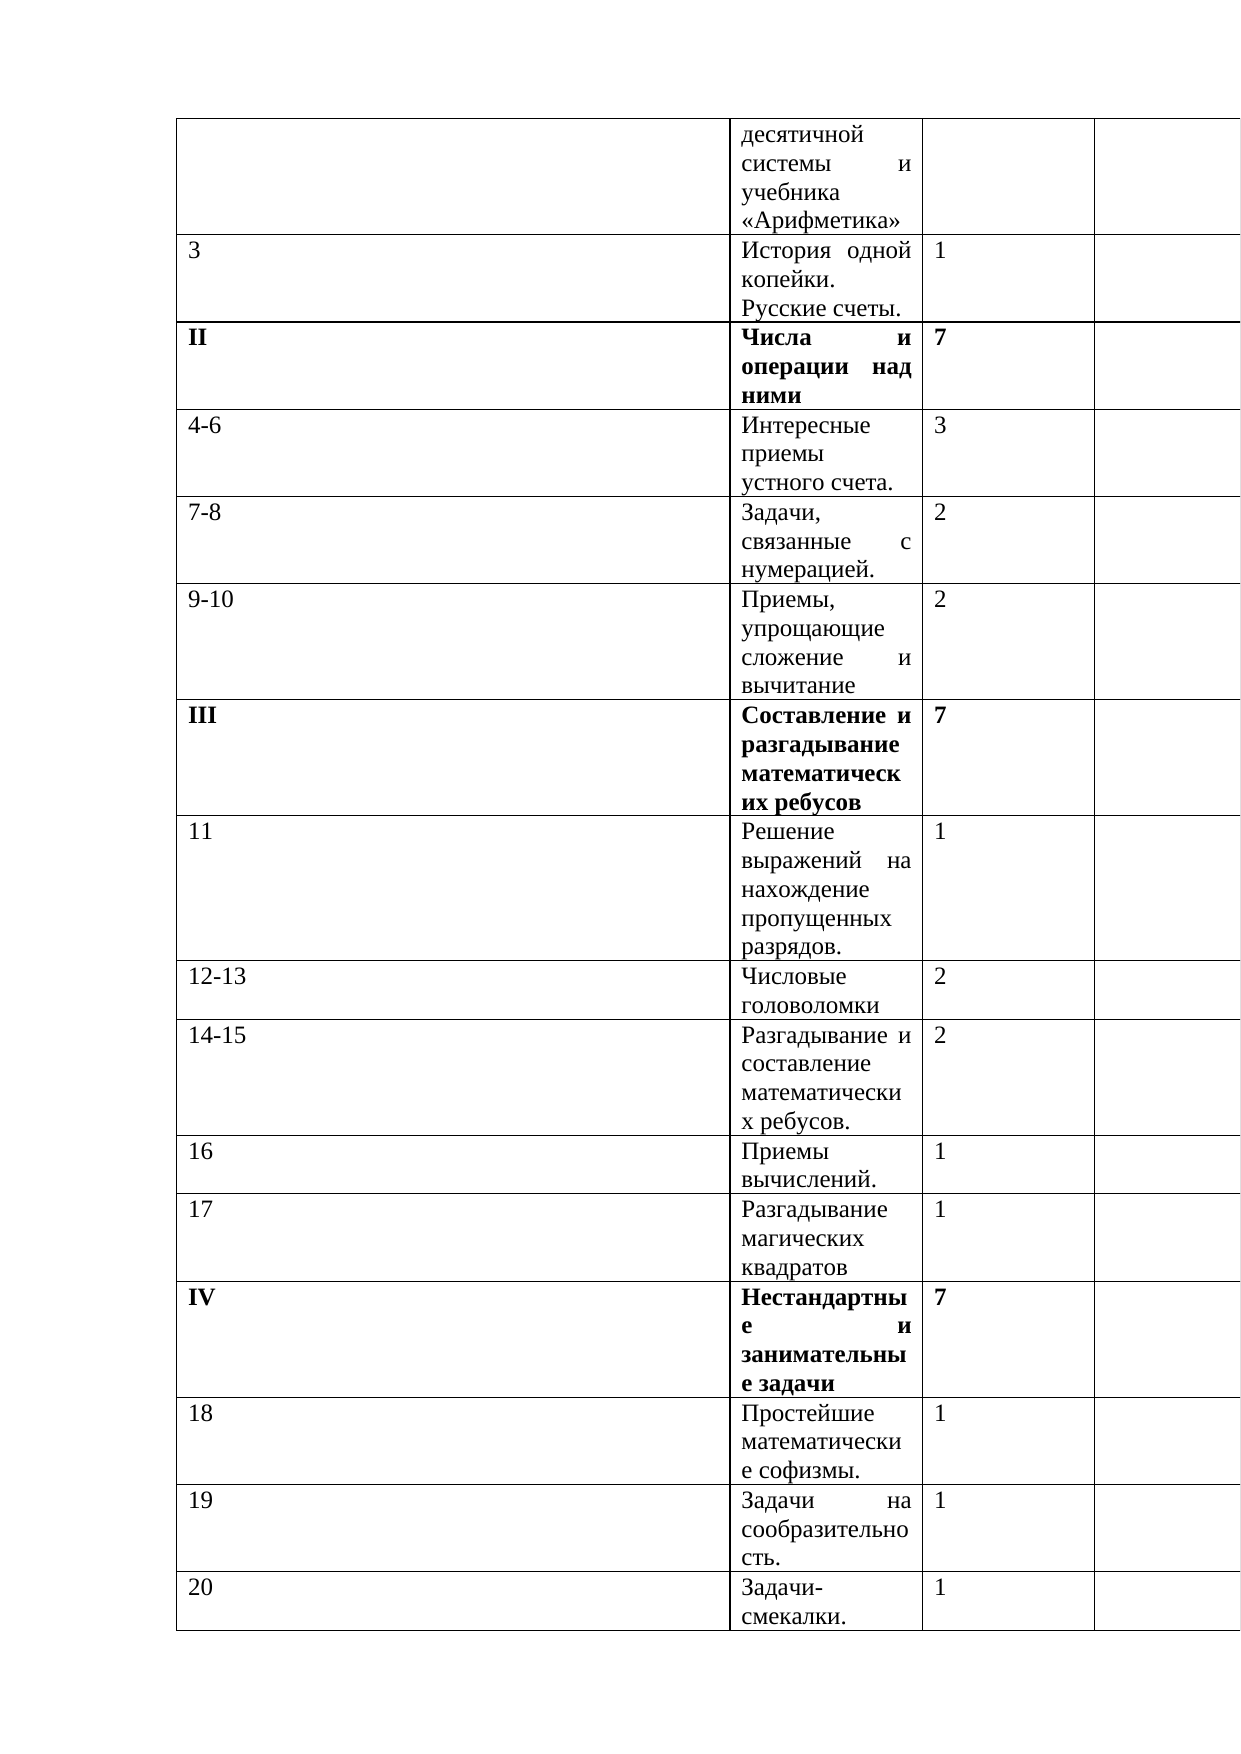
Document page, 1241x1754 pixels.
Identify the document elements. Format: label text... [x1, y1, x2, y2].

table_cell 3 [177, 235, 729, 321]
table_cell III [177, 700, 729, 815]
table_cell [1095, 816, 1240, 960]
table_cell [1095, 1282, 1240, 1397]
table_cell 18 [177, 1398, 729, 1484]
table_cell 1 [923, 816, 1094, 960]
table_cell 2 [177, 119, 729, 234]
table_cell Составление и разгадывание математических ребусов [731, 700, 922, 815]
table_cell Задачи-смекалки. [731, 1572, 922, 1630]
table_cell Простейшие математические софизмы. [731, 1398, 922, 1484]
table_cell 1 [923, 1136, 1094, 1193]
table_cell Решение выражений на нахождение пропущенных разрядов. [731, 816, 922, 960]
table_cell 2 [923, 497, 1094, 583]
table_cell Интересные приемы устного счета. [731, 410, 922, 496]
table_cell 1 [923, 1485, 1094, 1571]
table_cell 7 [923, 1282, 1094, 1397]
table_cell 17 [177, 1194, 729, 1281]
table_cell 7-8 [177, 497, 729, 583]
table_cell 2 [923, 1020, 1094, 1135]
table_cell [731, 119, 922, 234]
table_cell [1095, 410, 1240, 496]
table_cell Числовые головоломки [731, 961, 922, 1019]
table_cell [1095, 584, 1240, 699]
table_cell [1095, 1485, 1240, 1571]
table_cell 1 [923, 1572, 1094, 1630]
table_cell 14-15 [177, 1020, 729, 1135]
table_cell [1095, 1136, 1240, 1193]
table_cell [1095, 1398, 1240, 1484]
table_cell 1 [923, 235, 1094, 321]
table_cell [1095, 1572, 1240, 1630]
table_cell 2 [923, 961, 1094, 1019]
table_cell [1095, 1194, 1240, 1281]
table_cell 19 [177, 1485, 729, 1571]
table_cell Нестандартные и занимательные задачи [731, 1282, 922, 1397]
table_cell Приемы, упрощающие сложение и вычитание [731, 584, 922, 699]
table_cell Приемы вычислений. [731, 1136, 922, 1193]
table_cell 7 [923, 700, 1094, 815]
table_cell [1095, 961, 1240, 1019]
table_cell 11 [177, 816, 729, 960]
table_cell II [177, 323, 729, 409]
table_cell IV [177, 1282, 729, 1397]
table_cell 1 [923, 1398, 1094, 1484]
table_cell Числа и операции над ними [731, 323, 922, 409]
table_cell 9-10 [177, 584, 729, 699]
table_cell [1095, 497, 1240, 583]
table_cell 7 [923, 323, 1094, 409]
table_cell Разгадывание магических квадратов [731, 1194, 922, 1281]
table_cell [1095, 119, 1240, 234]
table_cell 1 [923, 1194, 1094, 1281]
table_cell История одной копейки. Русские счеты. [731, 235, 922, 321]
table_cell [1095, 323, 1240, 409]
table_cell [1095, 235, 1240, 321]
table_cell 12-13 [177, 961, 729, 1019]
table_cell 2 [923, 584, 1094, 699]
table_cell 4-6 [177, 410, 729, 496]
table_cell 1 [923, 119, 1094, 234]
table_cell 16 [177, 1136, 729, 1193]
table_cell 20 [177, 1572, 729, 1630]
table_cell [1095, 1020, 1240, 1135]
table_cell Разгадывание и составление математических ребусов. [731, 1020, 922, 1135]
table_cell 3 [923, 410, 1094, 496]
table_cell Задачи, связанные с нумерацией. [731, 497, 922, 583]
table_cell Задачи на сообразительность. [731, 1485, 922, 1571]
table_cell [1095, 700, 1240, 815]
